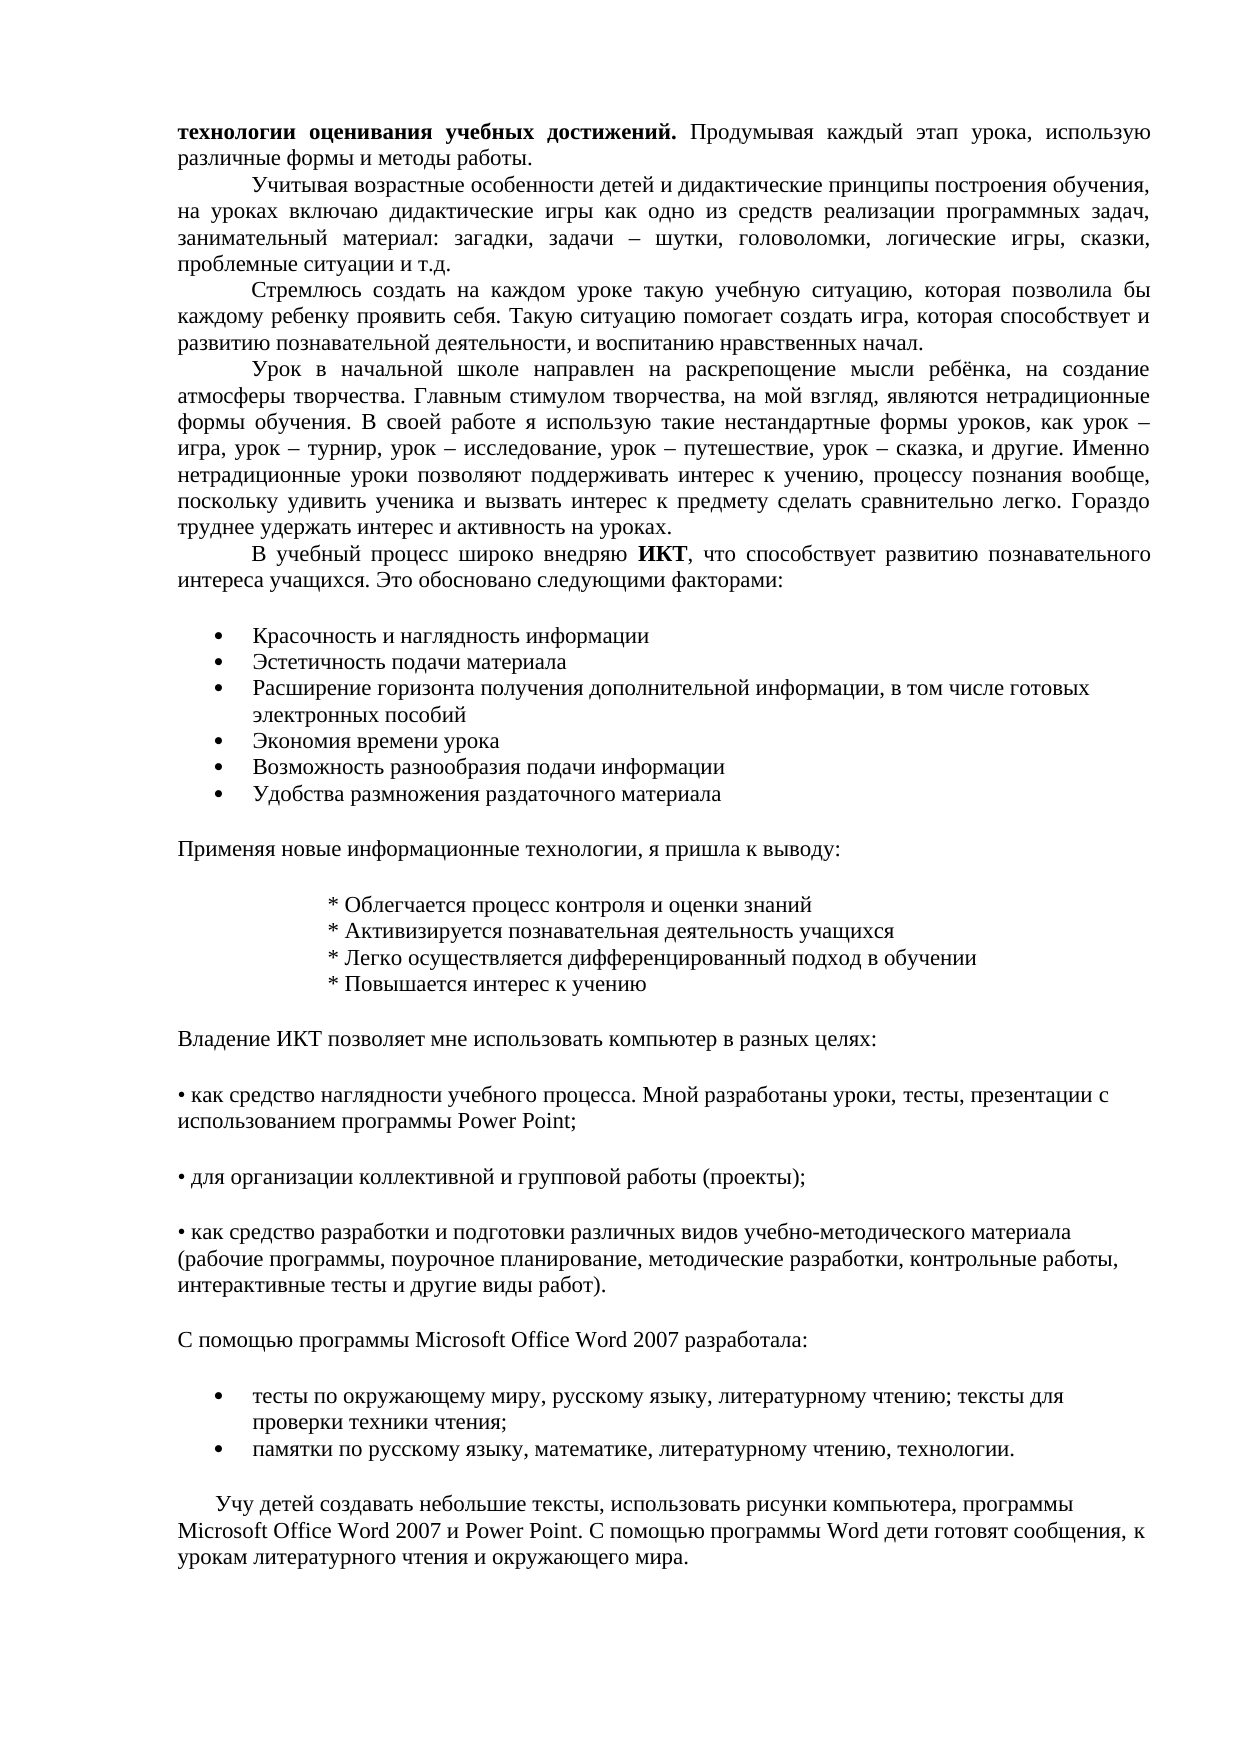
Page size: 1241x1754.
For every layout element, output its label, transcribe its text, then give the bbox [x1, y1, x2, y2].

text С помощью программы Microsoft Office Word 2007 разработала: [177, 1327, 1152, 1353]
text • как средство наглядности учебного процесса. Мной разработаны уроки, тесты, презентации с использованием программы Power Point; [177, 1081, 1152, 1134]
list Эстетичность подачи материала [215, 648, 1152, 674]
list Красочность и наглядность информации [215, 622, 1152, 648]
list Расширение горизонта получения дополнительной информации, в том числе готовых электронных пособий [215, 674, 1152, 727]
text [177, 118, 1152, 592]
text * Облегчается процесс контроля и оценки знаний [327, 891, 1152, 917]
list тесты по окружающему миру, русскому языку, литературному чтению; тексты для проверки техники чтения; [215, 1382, 1152, 1435]
list Экономия времени урока [215, 727, 1152, 753]
text * Легко осуществляется дифференцированный подход в обучении [327, 943, 1152, 970]
text • для организации коллективной и групповой работы (проекты); [177, 1163, 1152, 1189]
text Применяя новые информационные технологии, я пришла к выводу: [177, 835, 1152, 862]
text * Повышается интерес к учению [327, 970, 1152, 996]
text * Активизируется познавательная деятельность учащихся [327, 917, 1152, 943]
list Возможность разнообразия подачи информации [215, 753, 1152, 780]
text Владение ИКТ позволяет мне использовать компьютер в разных целях: [177, 1025, 1152, 1052]
list памятки по русскому языку, математике, литературному чтению, технологии. [215, 1435, 1152, 1461]
text Учу детей создавать небольшие тексты, использовать рисунки компьютера, программы Microsoft Office Word 2007 и Power Point. С помощью программы Word дети готовят сообщения, к урокам литературного чтения и окружающего мира. [177, 1490, 1152, 1569]
text • как средство разработки и подготовки различных видов учебно-методического материала (рабочие программы, поурочное планирование, методические разработки, контрольные работы, интерактивные тесты и другие виды работ). [177, 1218, 1152, 1297]
list Удобства размножения раздаточного материала [215, 780, 1152, 806]
